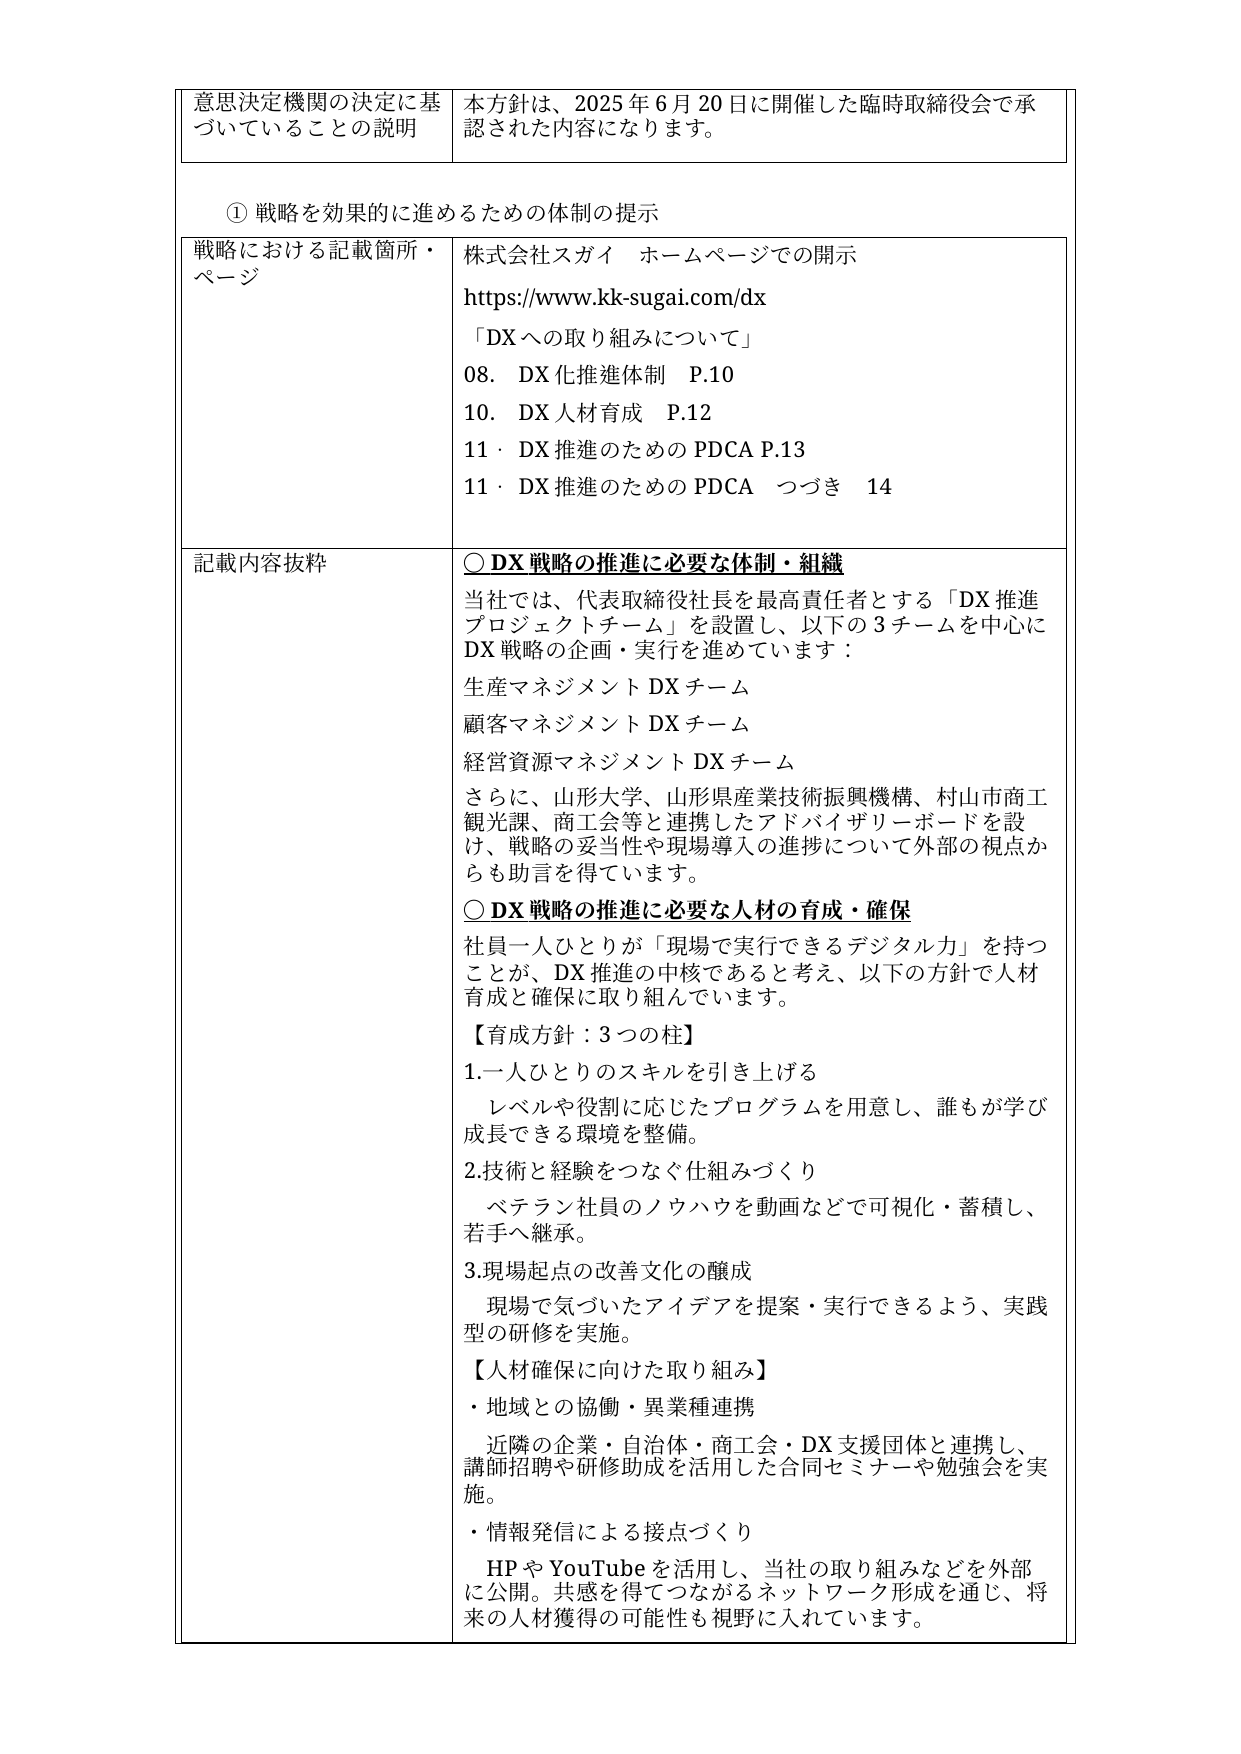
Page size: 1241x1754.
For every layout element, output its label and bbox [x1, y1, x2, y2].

table_cell [176, 90, 1075, 1643]
